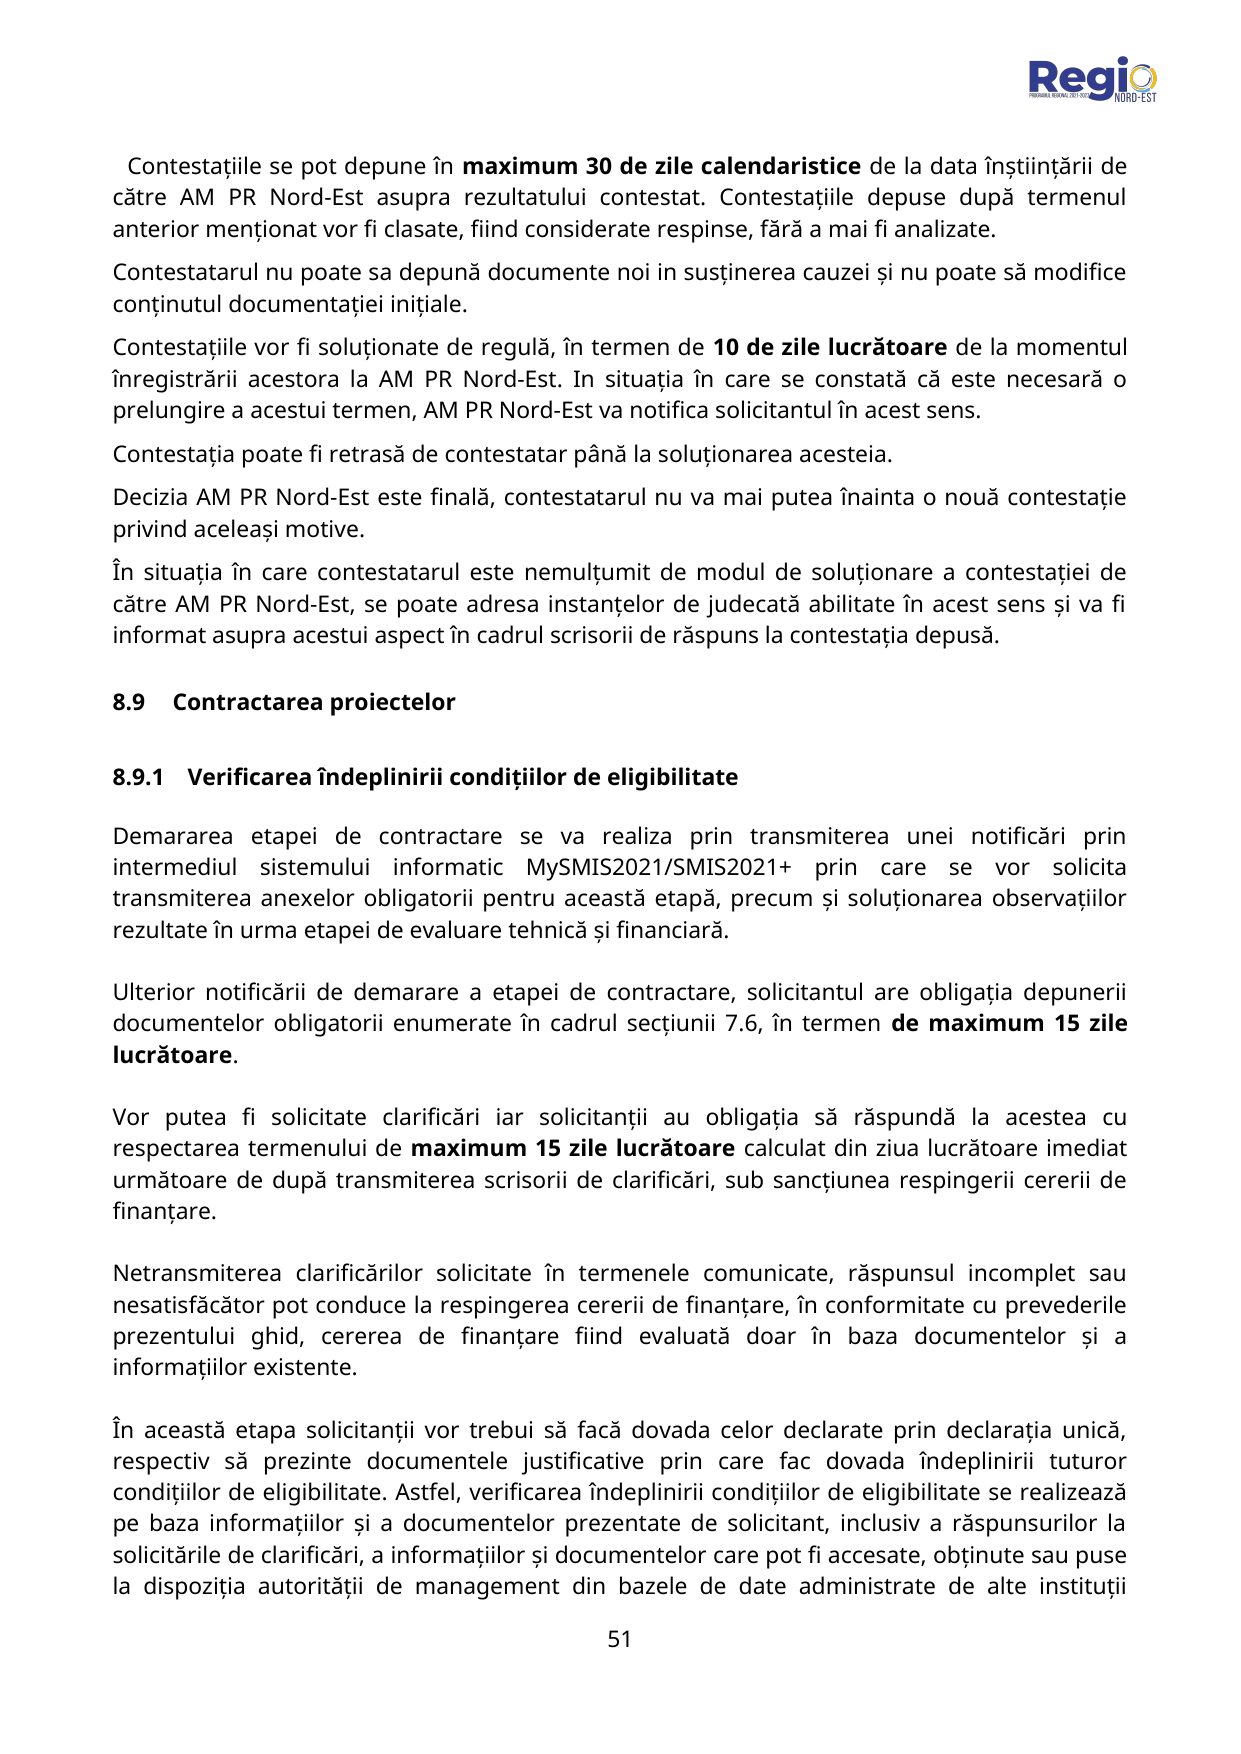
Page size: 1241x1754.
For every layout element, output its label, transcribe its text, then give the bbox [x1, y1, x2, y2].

text Netransmiterea clarificărilor solicitate în termenele comunicate, răspunsul incomplet sau nesatisfăcător pot conduce la respingerea cererii de finanțare, în conformitate cu prevederile prezentului ghid, cererea de finanțare fiind evaluată doar în baza documentelor și a informațiilor existente. [112, 1257, 1128, 1382]
text Demararea etapei de contractare se va realiza prin transmiterea unei notificări prin intermediul sistemului informatic MySMIS2021/SMIS2021+ prin care se vor solicita transmiterea anexelor obligatorii pentru această etapă, precum și soluționarea observațiilor rezultate în urma etapei de evaluare tehnică și financiară. [112, 820, 1128, 945]
text În situația în care contestatarul este nemulțumit de modul de soluționare a contestației de către AM PR Nord-Est, se poate adresa instanțelor de judecată abilitate în acest sens și va fi informat asupra acestui aspect în cadrul scrisorii de răspuns la contestația depusă. [112, 556, 1128, 650]
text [112, 1413, 1128, 1601]
subtitle Contractarea proiectelor [112, 685, 1128, 717]
text Contestațiile se pot depune în maximum 30 de zile calendaristice de la data înștiințării de către AM PR Nord-Est asupra rezultatului contestat. Contestațiile depuse după termenul anterior menționat vor fi clasate, fiind considerate respinse, fără a mai fi analizate. [112, 150, 1128, 244]
picture [1027, 53, 1160, 105]
list Verificarea îndeplinirii condițiilor de eligibilitate [112, 760, 1128, 792]
text Contestația poate fi retrasă de contestatar până la soluționarea acesteia. [112, 437, 1128, 469]
text Vor putea fi solicitate clarificări iar solicitanții au obligația să răspundă la acestea cu respectarea termenului de maximum 15 zile lucrătoare calculat din ziua lucrătoare imediat următoare de după transmiterea scrisorii de clarificări, sub sancțiunea respingerii cererii de finanțare. [112, 1101, 1128, 1226]
text Contestatarul nu poate sa depună documente noi in susținerea cauzei și nu poate să modifice conținutul documentației inițiale. [112, 256, 1128, 319]
text Decizia AM PR Nord-Est este finală, contestatarul nu va mai putea înainta o nouă contestație privind aceleași motive. [112, 481, 1128, 544]
text Contestațiile vor fi soluționate de regulă, în termen de 10 de zile lucrătoare de la momentul înregistrării acestora la AM PR Nord-Est. In situația în care se constată că este necesară o prelungire a acestui termen, AM PR Nord-Est va notifica solicitantul în acest sens. [112, 331, 1128, 425]
text Ulterior notificării de demarare a etapei de contractare, solicitantul are obligația depunerii documentelor obligatorii enumerate în cadrul secțiunii 7.6, în termen de maximum 15 zile lucrătoare. [112, 976, 1128, 1070]
